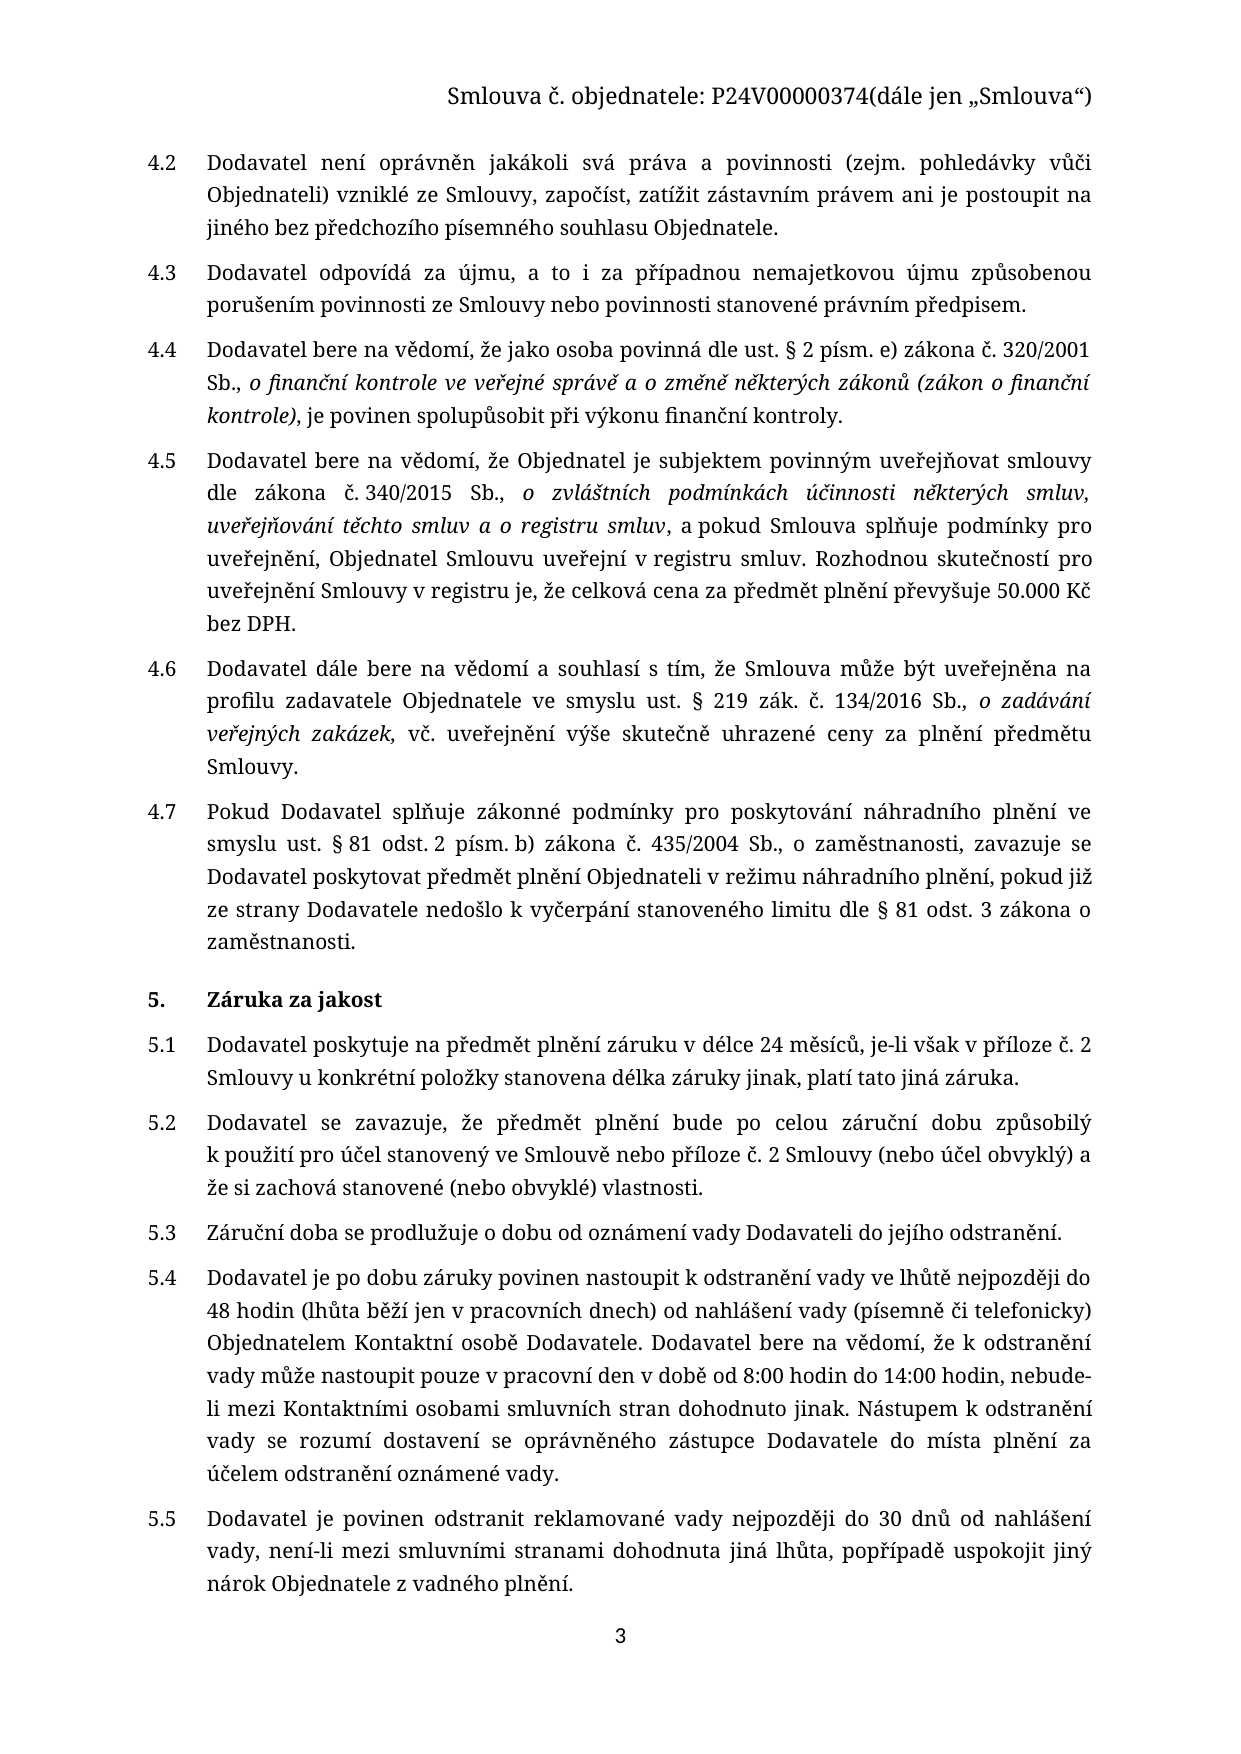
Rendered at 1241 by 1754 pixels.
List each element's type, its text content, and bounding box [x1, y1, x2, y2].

list Pokud Dodavatel splňuje zákonné podmínky pro poskytování náhradního plnění ve smyslu ust. § 81 odst. 2 písm. b) zákona č. 435/2004 Sb., o zaměstnanosti, zavazuje se Dodavatel poskytovat předmět plnění Objednateli v režimu náhradního plnění, pokud již ze strany Dodavatele nedošlo k vyčerpání stanoveného limitu dle § 81 odst. 3 zákona o zaměstnanosti. [148, 797, 1093, 956]
list Záruční doba se prodlužuje o dobu od oznámení vady Dodavateli do jejího odstranění. [148, 1218, 1093, 1247]
list Dodavatel se zavazuje, že předmět plnění bude po celou záruční dobu způsobilý k použití pro účel stanovený ve Smlouvě nebo příloze č. 2 Smlouvy (nebo účel obvyklý) a že si zachová stanovené (nebo obvyklé) vlastnosti. [148, 1108, 1093, 1201]
list Dodavatel odpovídá za újmu, a to i za případnou nemajetkovou újmu způsobenou porušením povinnosti ze Smlouvy nebo povinnosti stanovené právním předpisem. [148, 258, 1093, 319]
list Dodavatel bere na vědomí, že Objednatel je subjektem povinným uveřejňovat smlouvy dle zákona č. 340/2015 Sb., o zvláštních podmínkách účinnosti některých smluv, uveřejňování těchto smluv a o registru smluv, a pokud Smlouva splňuje podmínky pro uveřejnění, Objednatel Smlouvu uveřejní v registru smluv. Rozhodnou skutečností pro uveřejnění Smlouvy v registru je, že celková cena za předmět plnění převyšuje 50.000 Kč bez DPH. [148, 446, 1093, 637]
list Dodavatel poskytuje na předmět plnění záruku v délce 24 měsíců, je-li však v příloze č. 2 Smlouvy u konkrétní položky stanovena délka záruky jinak, platí tato jiná záruka. [148, 1030, 1093, 1091]
list Záruka za jakost [148, 985, 1093, 1013]
list Dodavatel dále bere na vědomí a souhlasí s tím, že Smlouva může být uveřejněna na profilu zadavatele Objednatele ve smyslu ust. § 219 zák. č. 134/2016 Sb., o zadávání veřejných zakázek, vč. uveřejnění výše skutečně uhrazené ceny za plnění předmětu Smlouvy. [148, 654, 1093, 780]
list Dodavatel bere na vědomí, že jako osoba povinná dle ust. § 2 písm. e) zákona č. 320/2001 Sb., o finanční kontrole ve veřejné správě a o změně některých zákonů (zákon o finanční kontrole), je povinen spolupůsobit při výkonu finanční kontroly. [148, 336, 1093, 429]
list Dodavatel je povinen odstranit reklamované vady nejpozději do 30 dnů od nahlášení vady, není-li mezi smluvními stranami dohodnuta jiná lhůta, popřípadě uspokojit jiný nárok Objednatele z vadného plnění. [148, 1504, 1093, 1598]
list Dodavatel je po dobu záruky povinen nastoupit k odstranění vady ve lhůtě nejpozději do 48 hodin (lhůta běží jen v pracovních dnech) od nahlášení vady (písemně či telefonicky) Objednatelem Kontaktní osobě Dodavatele. Dodavatel bere na vědomí, že k odstranění vady může nastoupit pouze v pracovní den v době od 8:00 hodin do 14:00 hodin, nebude-li mezi Kontaktními osobami smluvních stran dohodnuto jinak. Nástupem k odstranění vady se rozumí dostavení se oprávněného zástupce Dodavatele do místa plnění za účelem odstranění oznámené vady. [148, 1263, 1093, 1487]
list Dodavatel není oprávněn jakákoli svá práva a povinnosti (zejm. pohledávky vůči Objednateli) vzniklé ze Smlouvy, započíst, zatížit zástavním právem ani je postoupit na jiného bez předchozího písemného souhlasu Objednatele. [148, 148, 1093, 241]
